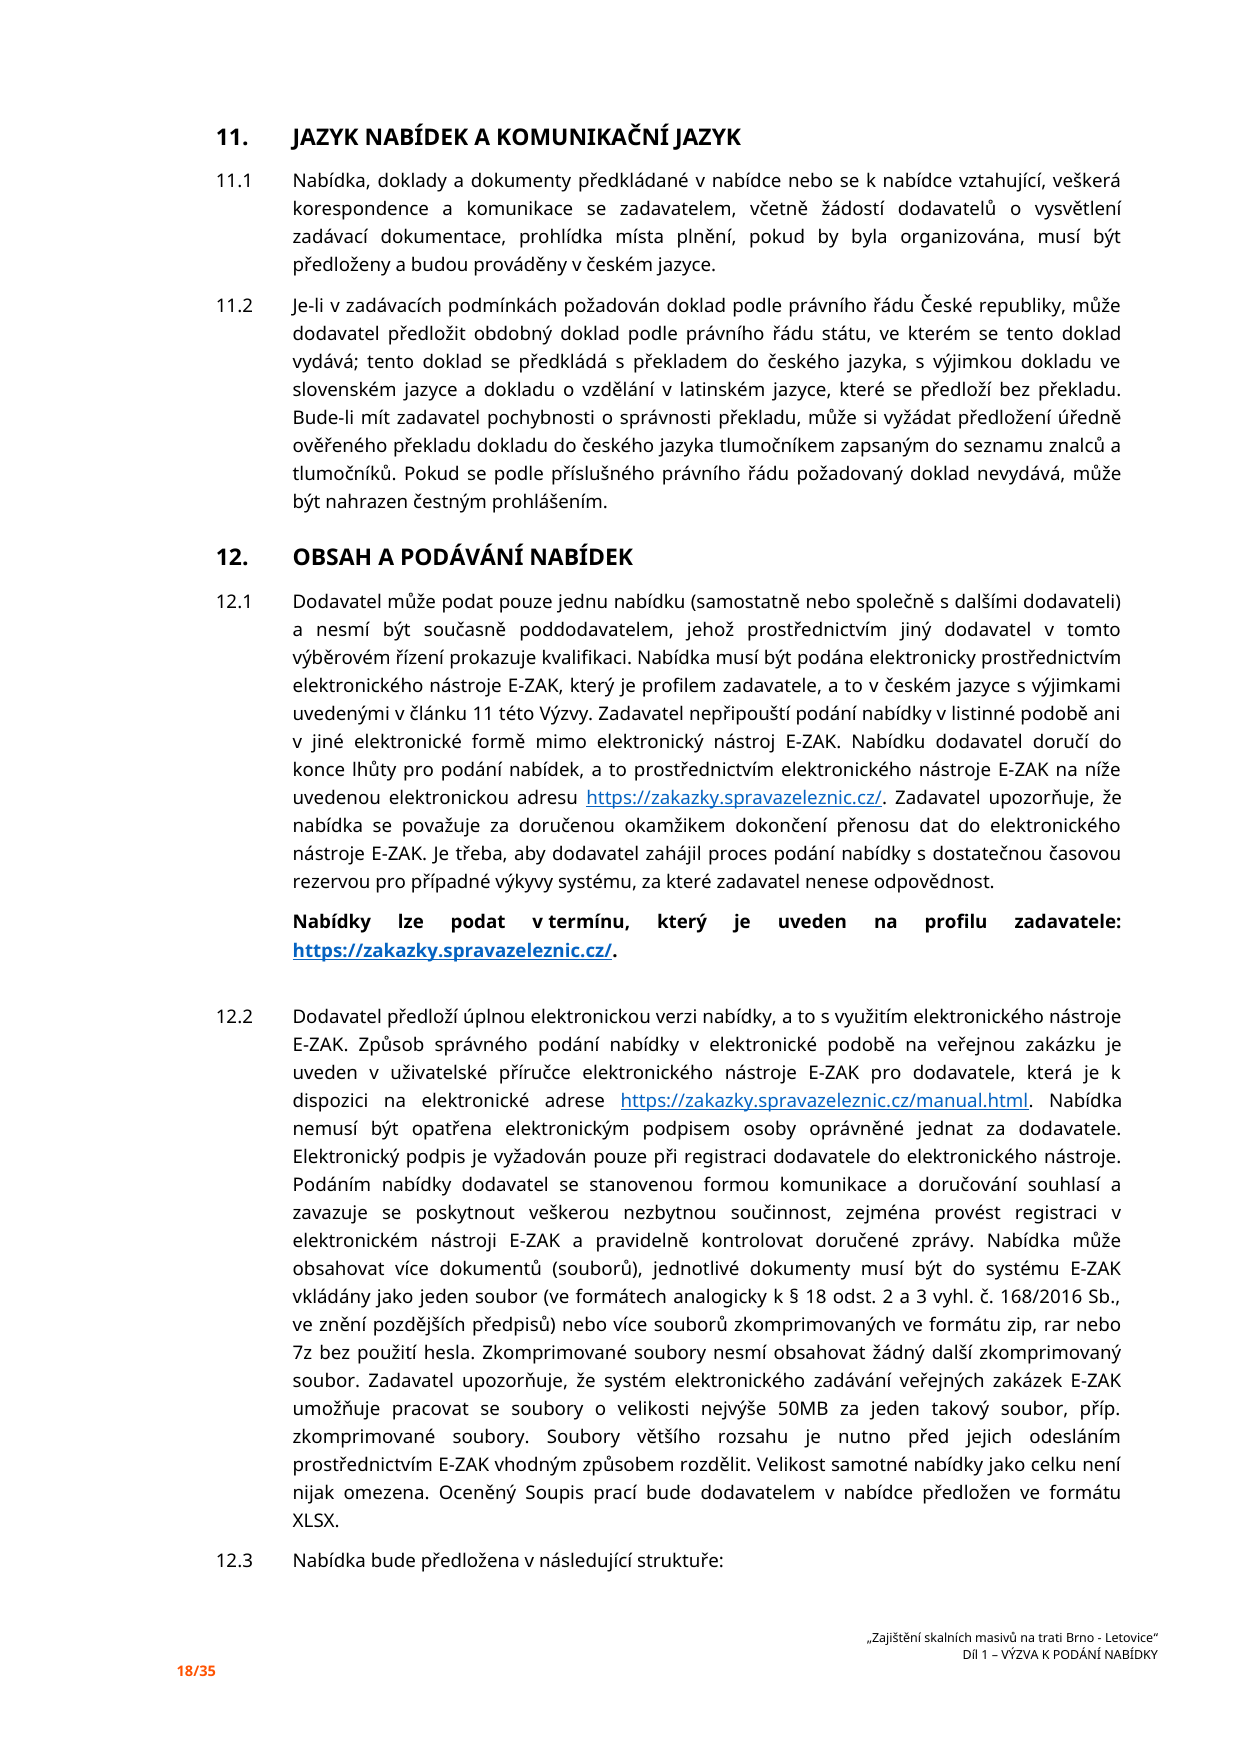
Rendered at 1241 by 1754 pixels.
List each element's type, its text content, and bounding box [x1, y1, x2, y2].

text Dodavatel může podat pouze jednu nabídku (samostatně nebo společně s dalšími dodavateli) a nesmí být současně poddodavatelem, jehož prostřednictvím jiný dodavatel v tomto výběrovém řízení prokazuje kvalifikaci. Nabídka musí být podána elektronicky prostřednictvím elektronického nástroje E-ZAK, který je profilem zadavatele, a to v českém jazyce s výjimkami uvedenými v článku 11 této Výzvy. Zadavatel nepřipouští podání nabídky v listinné podobě ani v jiné elektronické formě mimo elektronický nástroj E-ZAK. Nabídku dodavatel doručí do konce lhůty pro podání nabídek, a to prostřednictvím elektronického nástroje E-ZAK na níže uvedenou elektronickou adresu https://zakazky.spravazeleznic.cz/. Zadavatel upozorňuje, že nabídka se považuje za doručenou okamžikem dokončení přenosu dat do elektronického nástroje E-ZAK. Je třeba, aby dodavatel zahájil proces podání nabídky s dostatečnou časovou rezervou pro případné výkyvy systému, za které zadavatel nenese odpovědnost. [216, 588, 1122, 894]
text Nabídka, doklady a dokumenty předkládané v nabídce nebo se k nabídce vztahující, veškerá korespondence a komunikace se zadavatelem, včetně žádostí dodavatelů o vysvětlení zadávací dokumentace, prohlídka místa plnění, pokud by byla organizována, musí být předloženy a budou prováděny v českém jazyce. [216, 167, 1122, 277]
text Nabídka bude předložena v následující struktuře: [216, 1548, 1122, 1573]
text Je-li v zadávacích podmínkách požadován doklad podle právního řádu České republiky, může dodavatel předložit obdobný doklad podle právního řádu státu, ve kterém se tento doklad vydává; tento doklad se předkládá s překladem do českého jazyka, s výjimkou dokladu ve slovenském jazyce a dokladu o vzdělání v latinském jazyce, které se předloží bez překladu. Bude-li mít zadavatel pochybnosti o správnosti překladu, může si vyžádat předložení úředně ověřeného překladu dokladu do českého jazyka tlumočníkem zapsaným do seznamu znalců a tlumočníků. Pokud se podle příslušného právního řádu požadovaný doklad nevydává, může být nahrazen čestným prohlášením. [216, 292, 1122, 514]
text JAZYK NABÍDEK A KOMUNIKAČNÍ JAZYK [216, 121, 1122, 152]
text OBSAH A PODÁVÁNÍ NABÍDEK [216, 541, 1122, 572]
text Dodavatel předloží úplnou elektronickou verzi nabídky, a to s využitím elektronického nástroje E-ZAK. Způsob správného podání nabídky v elektronické podobě na veřejnou zakázku je uveden v uživatelské příručce elektronického nástroje E-ZAK pro dodavatele, která je k dispozici na elektronické adrese https://zakazky.spravazeleznic.cz/manual.html. Nabídka nemusí být opatřena elektronickým podpisem osoby oprávněné jednat za dodavatele. Elektronický podpis je vyžadován pouze při registraci dodavatele do elektronického nástroje. Podáním nabídky dodavatel se stanovenou formou komunikace a doručování souhlasí a zavazuje se poskytnout veškerou nezbytnou součinnost, zejména provést registraci v elektronickém nástroji E-ZAK a pravidelně kontrolovat doručené zprávy. Nabídka může obsahovat více dokumentů (souborů), jednotlivé dokumenty musí být do systému E-ZAK vkládány jako jeden soubor (ve formátech analogicky k § 18 odst. 2 a 3 vyhl. č. 168/2016 Sb., ve znění pozdějších předpisů) nebo více souborů zkomprimovaných ve formátu zip, rar nebo 7z bez použití hesla. Zkomprimované soubory nesmí obsahovat žádný další zkomprimovaný soubor. Zadavatel upozorňuje, že systém elektronického zadávání veřejných zakázek E-ZAK umožňuje pracovat se soubory o velikosti nejvýše 50MB za jeden takový soubor, příp. zkomprimované soubory. Soubory většího rozsahu je nutno před jejich odesláním prostřednictvím E-ZAK vhodným způsobem rozdělit. Velikost samotné nabídky jako celku není nijak omezena. Oceněný Soupis prací bude dodavatelem v nabídce předložen ve formátu XLSX. [216, 1003, 1122, 1533]
text Nabídky lze podat v termínu, který je uveden na profilu zadavatele: https://zakazky.spravazeleznic.cz/. [292, 909, 1122, 962]
